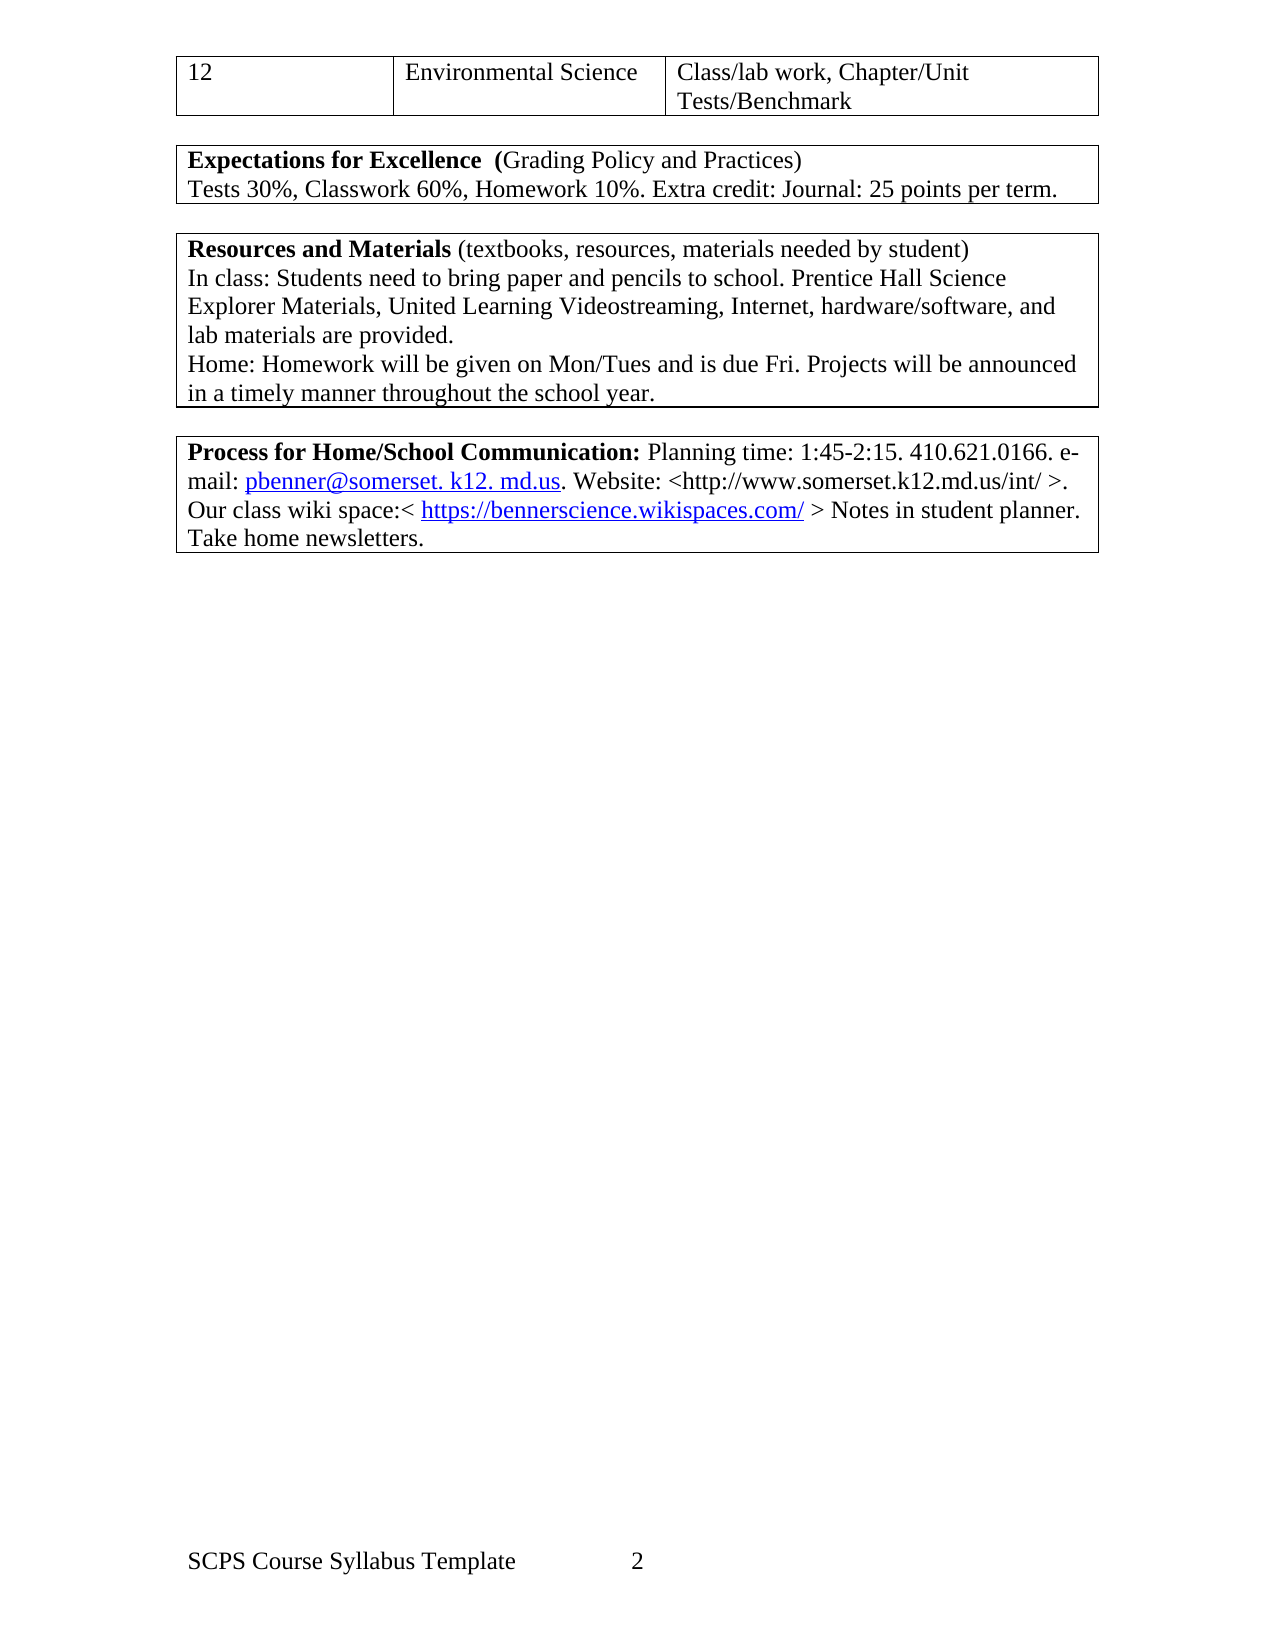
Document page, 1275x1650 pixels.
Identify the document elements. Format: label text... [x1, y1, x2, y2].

table_cell Environmental Science [394, 57, 665, 115]
table_cell 12 [177, 57, 393, 115]
table_header Expectations for Excellence (Grading Policy and Practices) Tests 30%, Classwork 60%, Homework 10%. Extra credit: Journal: 25 points per term. [177, 146, 1098, 203]
table_header Resources and Materials (textbooks, resources, materials needed by student) In class: Students need to bring paper and pencils to school. Prentice Hall Science Explorer Materials, United Learning Videostreaming, Internet, hardware/software, and lab materials are provided. Home: Homework will be given on Mon/Tues and is due Fri. Projects will be announced in a timely manner throughout the school year. [177, 234, 1098, 406]
table_header Process for Home/School Communication: Planning time: 1:45-2:15. 410.621.0166. e-mail: pbenner@somerset. k12. md.us. Website: <http://www.somerset.k12.md.us/int/ >. Our class wiki space:< https://bennerscience.wikispaces.com/ > Notes in student planner. Take home newsletters. [177, 437, 1098, 552]
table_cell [666, 57, 1098, 115]
